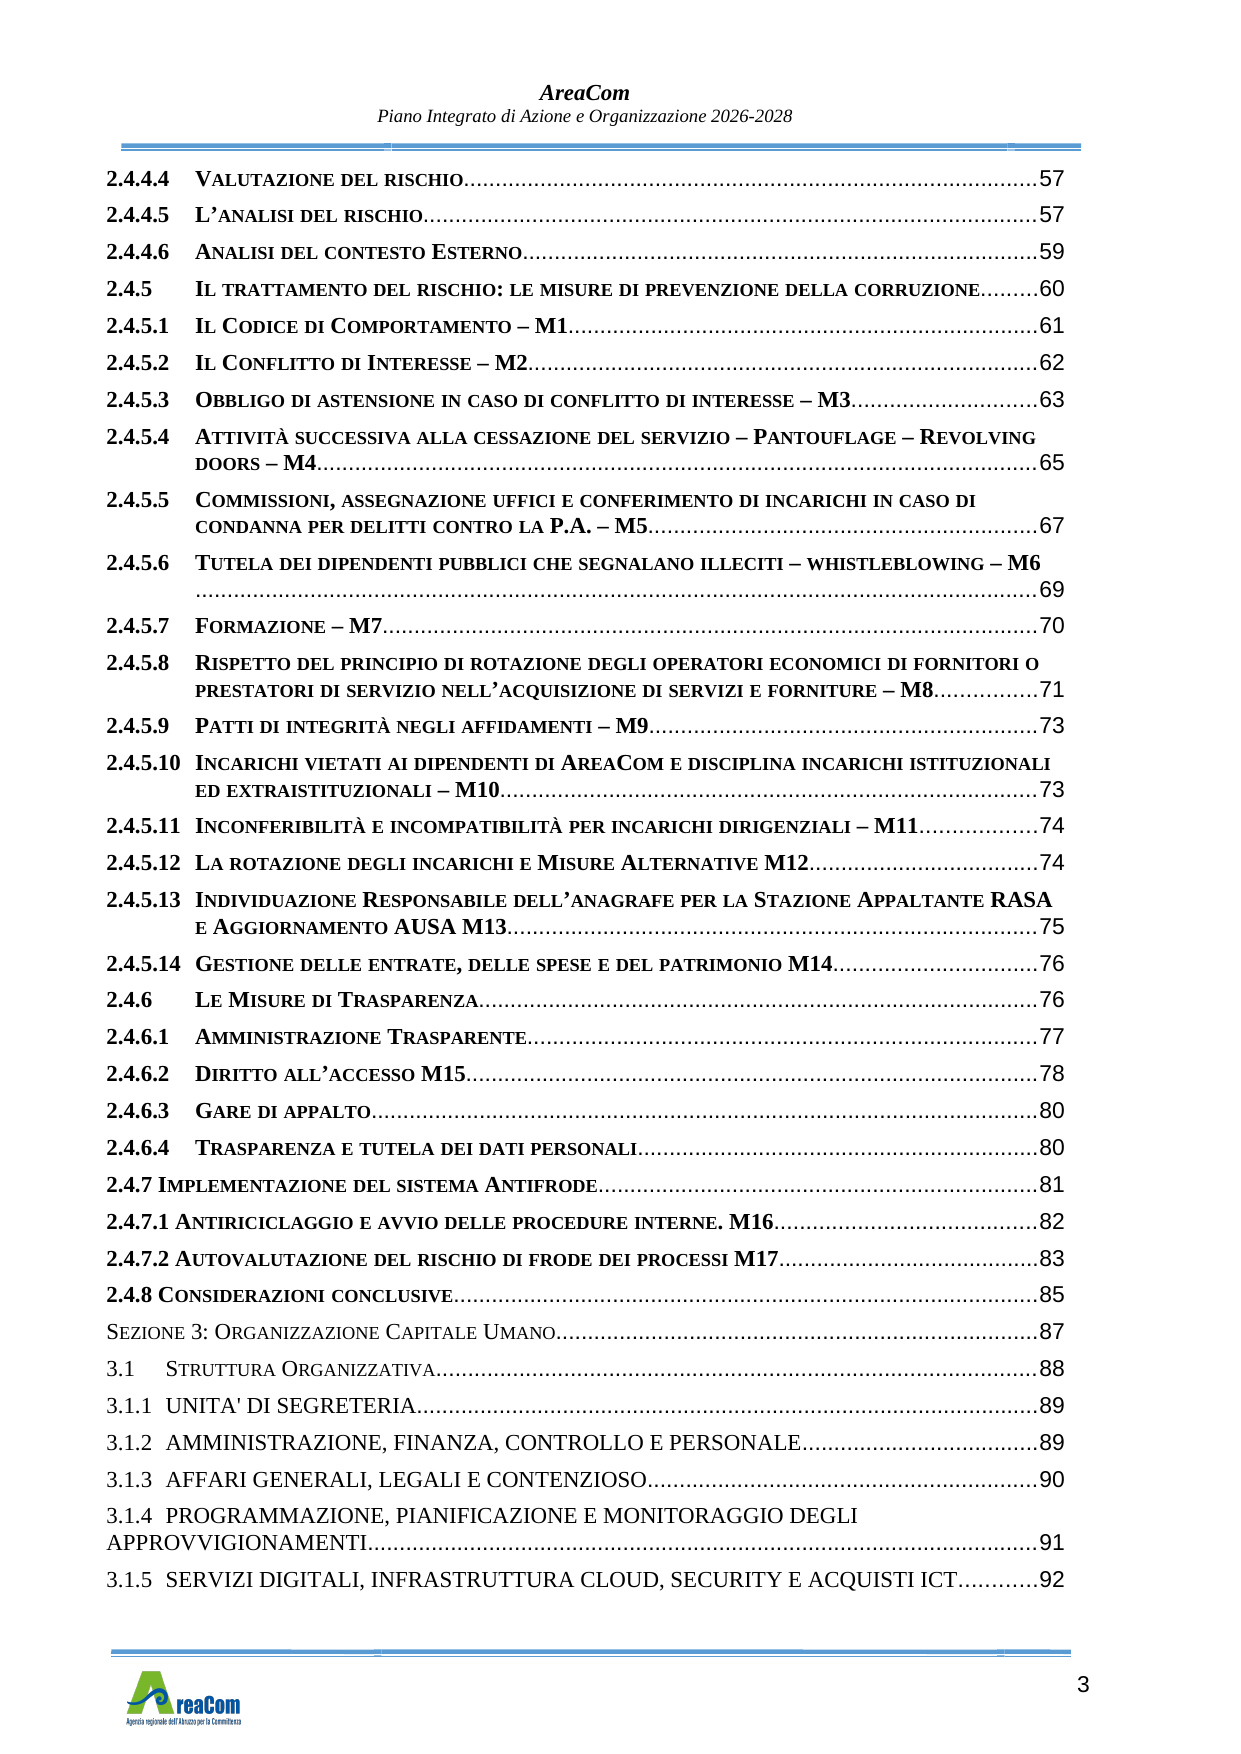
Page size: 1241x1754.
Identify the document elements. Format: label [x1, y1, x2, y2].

picture [121, 1668, 247, 1728]
